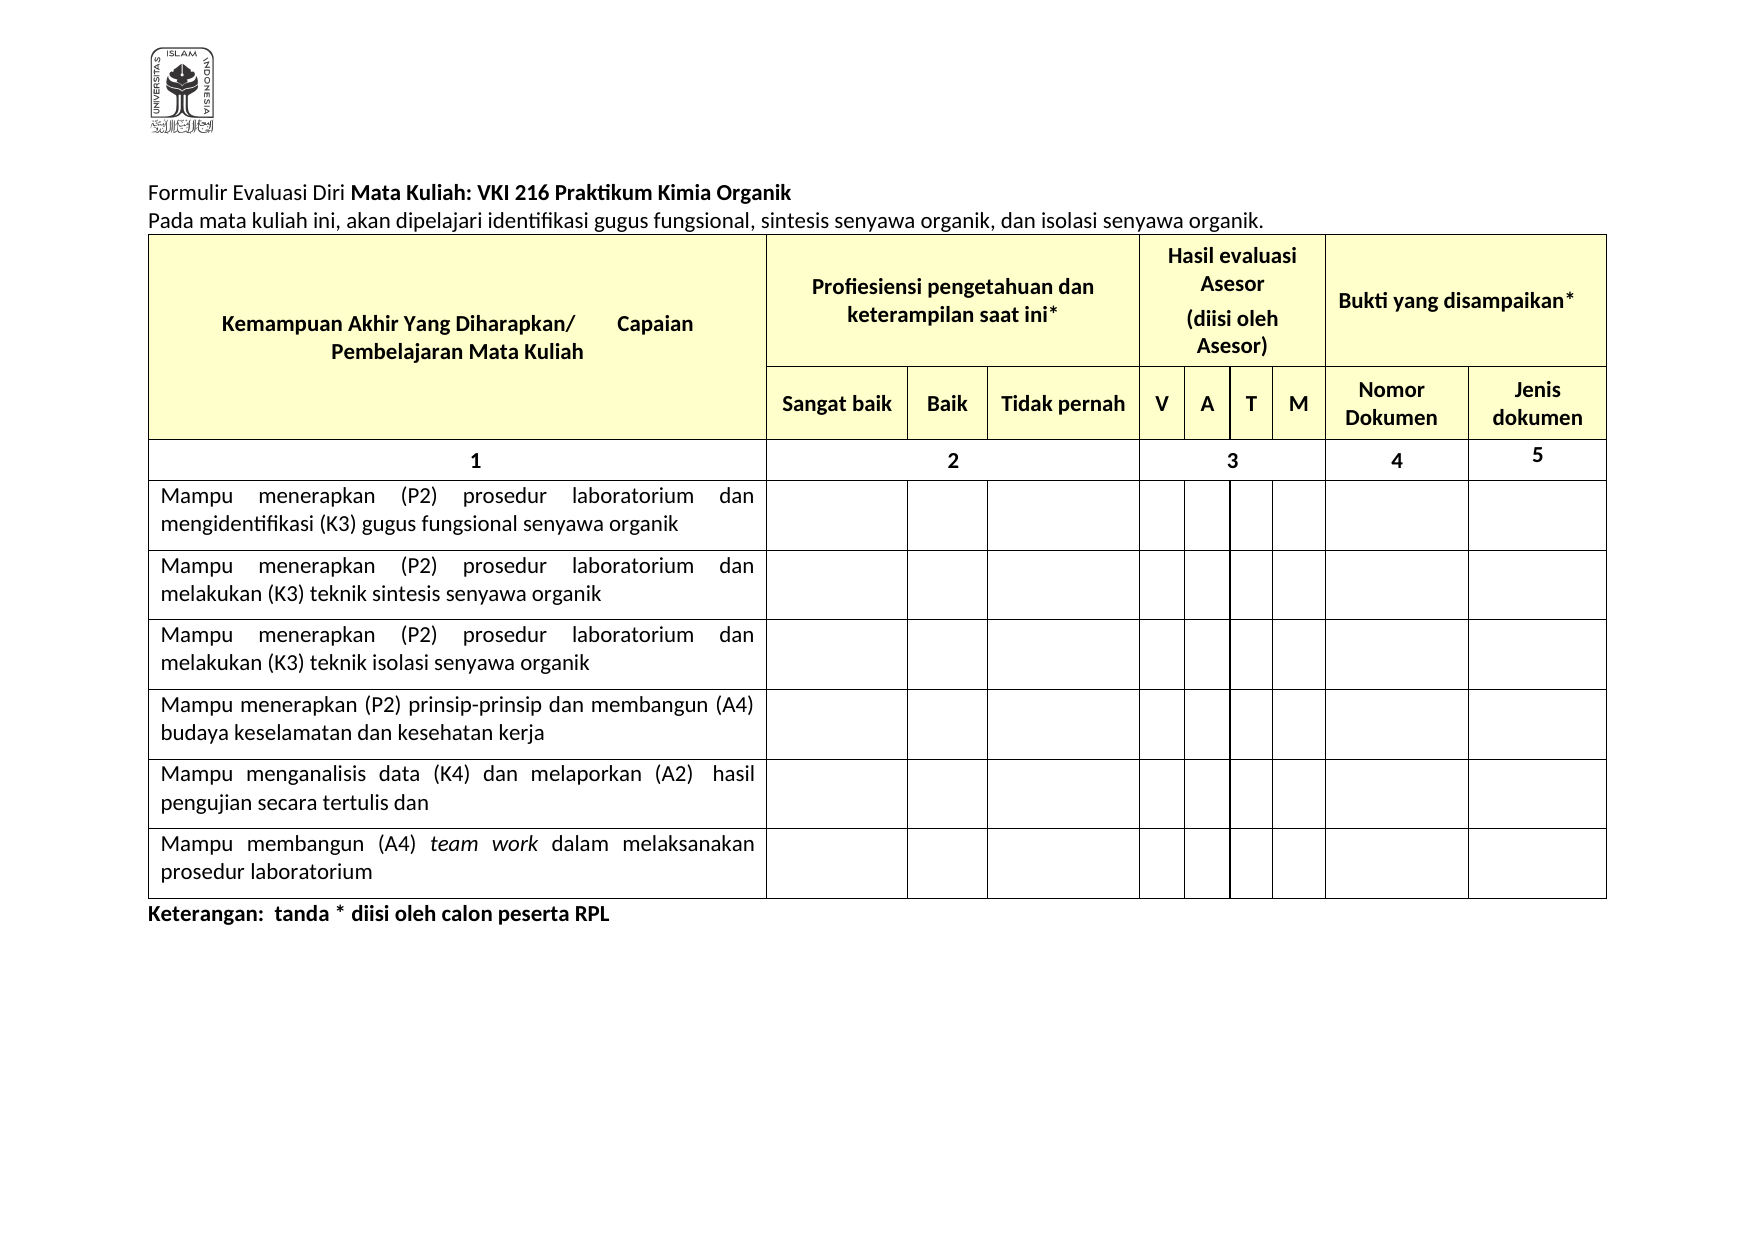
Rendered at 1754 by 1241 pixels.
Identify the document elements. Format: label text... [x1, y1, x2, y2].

table_cell [1140, 620, 1184, 689]
table_cell [1231, 760, 1272, 828]
table_cell [988, 690, 1139, 758]
table_cell [767, 551, 907, 619]
table_cell [1231, 620, 1272, 689]
table_cell [767, 620, 907, 689]
table_cell [1469, 481, 1606, 550]
table_cell Tidak pernah [988, 367, 1139, 439]
table_cell [1326, 481, 1468, 550]
table_cell [1469, 690, 1606, 758]
table_cell V [1140, 367, 1184, 439]
table_cell 5 [1469, 440, 1606, 480]
table_cell [1469, 551, 1606, 619]
table_cell [908, 551, 987, 619]
text Formulir Evaluasi Diri Mata Kuliah: VKI 216 Praktikum Kimia Organik [148, 178, 1607, 206]
table_cell [1231, 481, 1272, 550]
table_cell [1140, 551, 1184, 619]
table_cell [908, 620, 987, 689]
table_cell [908, 690, 987, 758]
table_cell [767, 760, 907, 828]
table_header Profiesiensi pengetahuan dan keterampilan saat ini* [767, 235, 1139, 366]
table_cell [1469, 760, 1606, 828]
table_cell [988, 620, 1139, 689]
table_cell [1140, 760, 1184, 828]
table_cell 1 [149, 440, 766, 480]
table_header Bukti yang disampaikan* [1326, 235, 1606, 366]
text Pada mata kuliah ini, akan dipelajari identifikasi gugus fungsional, sintesis senyawa organik, dan isolasi senyawa organik. [148, 206, 1607, 234]
table_cell [1273, 690, 1325, 758]
table_cell [1140, 829, 1184, 898]
table_cell [1326, 620, 1468, 689]
text Keterangan: tanda * diisi oleh calon peserta RPL [148, 899, 1607, 927]
table_cell [1185, 829, 1229, 898]
table_cell [1185, 620, 1229, 689]
table_cell T [1231, 367, 1272, 439]
table_cell Mampu menerapkan (P2) prinsip-prinsip dan membangun (A4) budaya keselamatan dan kesehatan kerja [149, 690, 766, 758]
table_cell [908, 760, 987, 828]
table_cell [1326, 829, 1468, 898]
table_cell [1231, 829, 1272, 898]
picture [133, 32, 231, 149]
table_cell [1469, 829, 1606, 898]
table_cell [1140, 690, 1184, 758]
table_cell [1326, 690, 1468, 758]
table_cell [767, 481, 907, 550]
table_cell Mampu menganalisis data (K4) dan melaporkan (A2) hasil pengujian secara tertulis dan [149, 760, 766, 828]
table_cell [1273, 551, 1325, 619]
table_cell [1231, 690, 1272, 758]
table_cell Mampu menerapkan (P2) prosedur laboratorium dan mengidentifikasi (K3) gugus fungsional senyawa organik [149, 481, 766, 550]
table_cell [988, 760, 1139, 828]
table_cell A [1185, 367, 1229, 439]
table_cell [988, 481, 1139, 550]
table_cell 2 [767, 440, 1139, 480]
table_cell [1185, 481, 1229, 550]
table_cell [1185, 760, 1229, 828]
table_cell Jenis dokumen [1469, 367, 1606, 439]
table_header Kemampuan Akhir Yang Diharapkan/ Capaian Pembelajaran Mata Kuliah [149, 235, 766, 439]
table_cell [1185, 690, 1229, 758]
table_cell [1273, 760, 1325, 828]
table_cell [1273, 829, 1325, 898]
table_cell [1326, 760, 1468, 828]
table_cell Nomor Dokumen [1326, 367, 1468, 439]
table_cell [1185, 551, 1229, 619]
table_cell 4 [1326, 440, 1468, 480]
table_cell Sangat baik [767, 367, 907, 439]
table_cell [1273, 481, 1325, 550]
table_cell Mampu membangun (A4) team work dalam melaksanakan prosedur laboratorium [149, 829, 766, 898]
table_cell M [1273, 367, 1325, 439]
table_cell [908, 481, 987, 550]
table_cell [767, 829, 907, 898]
table_cell [988, 551, 1139, 619]
table_cell Baik [908, 367, 987, 439]
table_header Hasil evaluasi Asesor (diisi oleh Asesor) [1140, 235, 1325, 366]
table_cell [1231, 551, 1272, 619]
table_cell [767, 690, 907, 758]
table_cell Mampu menerapkan (P2) prosedur laboratorium dan melakukan (K3) teknik sintesis senyawa organik [149, 551, 766, 619]
table_cell 3 [1140, 440, 1325, 480]
table_cell [1140, 481, 1184, 550]
table_cell [988, 829, 1139, 898]
table_cell [908, 829, 987, 898]
table_cell [1273, 620, 1325, 689]
table_cell Mampu menerapkan (P2) prosedur laboratorium dan melakukan (K3) teknik isolasi senyawa organik [149, 620, 766, 689]
table_cell [1326, 551, 1468, 619]
table_cell [1469, 620, 1606, 689]
